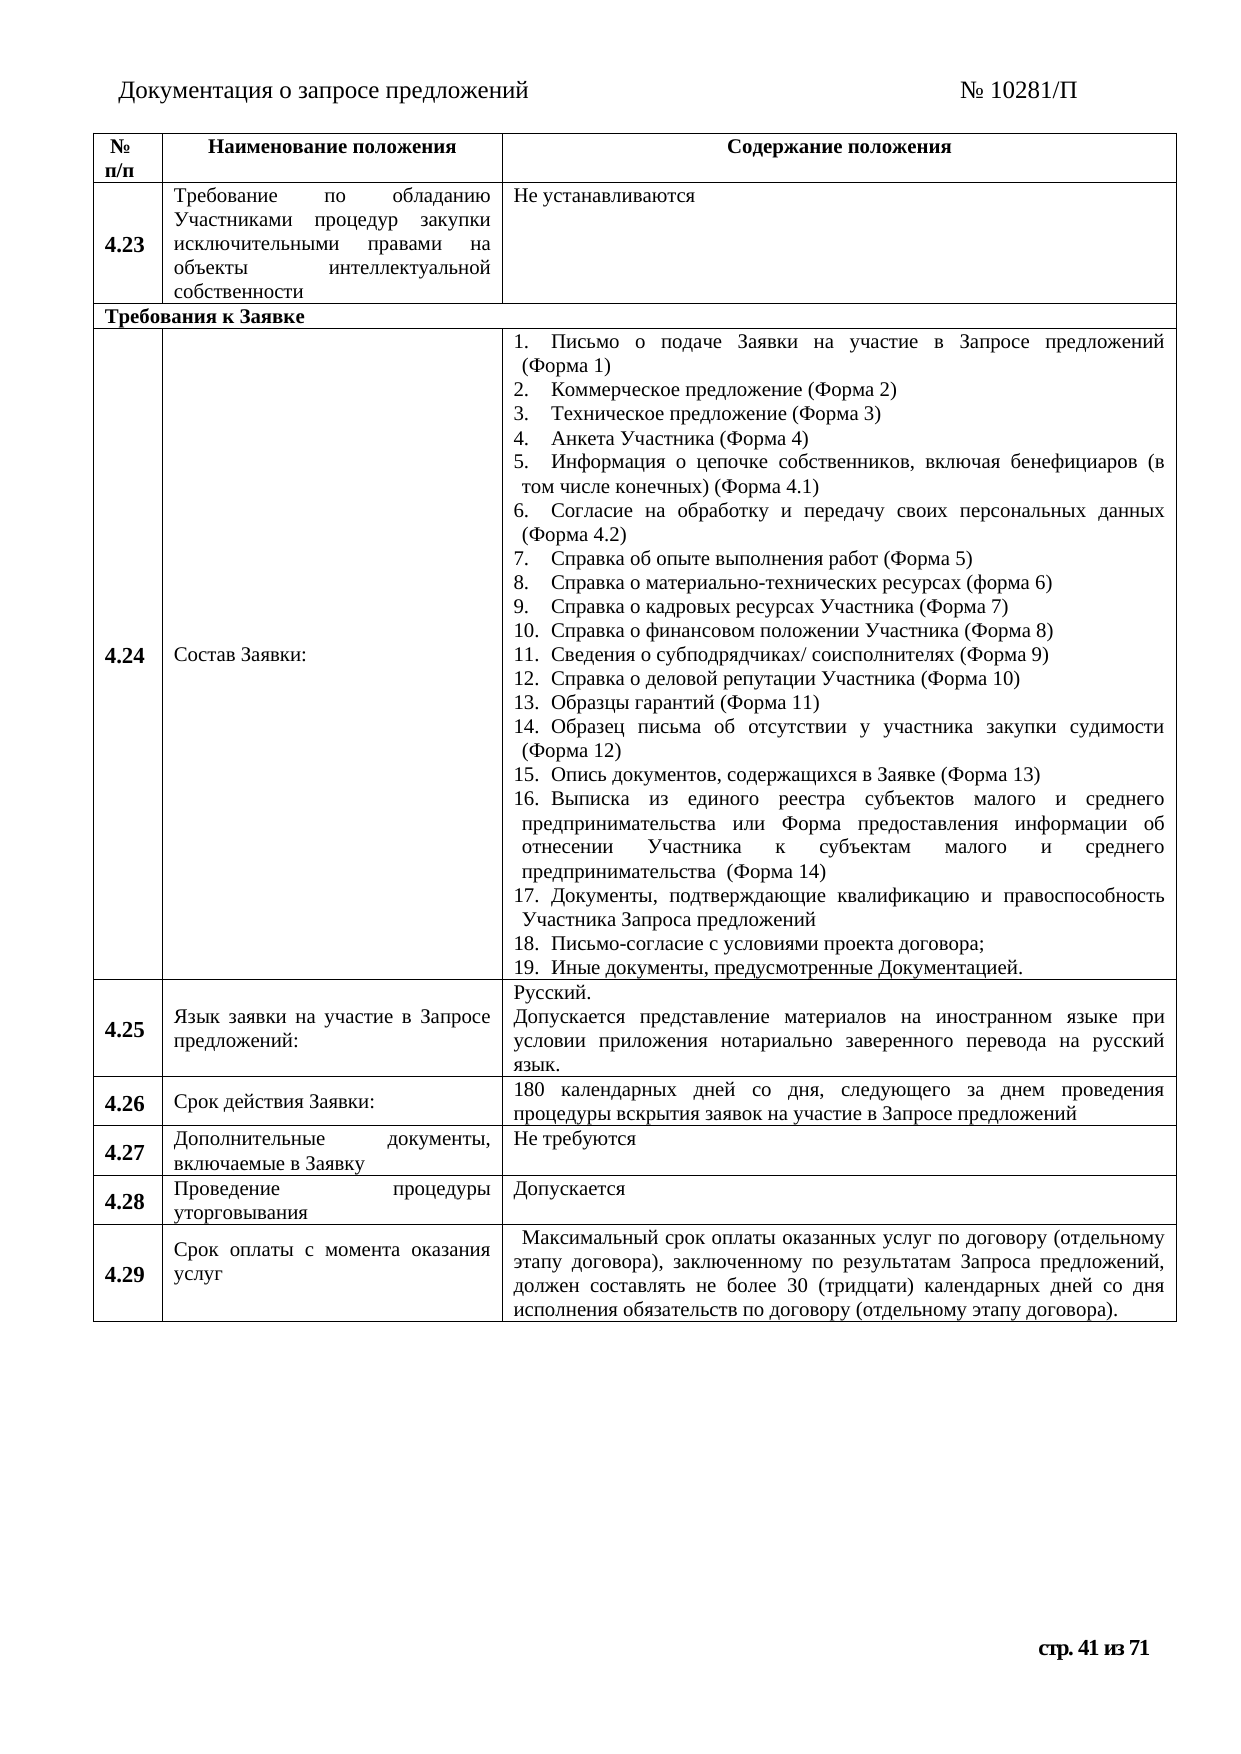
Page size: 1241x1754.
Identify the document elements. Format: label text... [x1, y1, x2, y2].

table_cell 180 календарных дней со дня, следующего за днем проведения процедуры вскрытия заявок на участие в Запросе предложений [503, 1077, 1176, 1125]
table_cell Срок оплаты с момента оказания услуг [163, 1225, 502, 1321]
table_cell Требования к Заявке [94, 304, 1176, 328]
table_cell Дополнительные документы, включаемые в Заявку [163, 1126, 502, 1174]
table_header Наименование положения [163, 134, 502, 182]
table_cell [94, 1126, 162, 1174]
table_cell Максимальный срок оплаты оказанных услуг по договору (отдельному этапу договора), заключенному по результатам Запроса предложений, должен составлять не более 30 (тридцати) календарных дней со дня исполнения обязательств по договору (отдельному этапу договора). [503, 1225, 1176, 1321]
table_cell Русский. Допускается представление материалов на иностранном языке при условии приложения нотариально заверенного перевода на русский язык. [503, 980, 1176, 1076]
table_cell Проведение процедуры уторговывания [163, 1176, 502, 1224]
table_cell Не устанавливаются [503, 183, 1176, 303]
table_cell Допускается [503, 1176, 1176, 1224]
table_cell Срок действия Заявки: [163, 1077, 502, 1125]
table_cell [94, 1176, 162, 1224]
table_cell Состав Заявки: [163, 329, 502, 979]
table_cell Не требуются [503, 1126, 1176, 1174]
table_header Содержание положения [503, 134, 1176, 182]
table_cell Требование по обладанию Участниками процедур закупки исключительными правами на объекты интеллектуальной собственности [163, 183, 502, 303]
table_cell [94, 1077, 162, 1125]
table_cell Письмо о подаче Заявки на участие в Запросе предложений (Форма 1) Коммерческое предложение (Форма 2) Техническое предложение (Форма 3) Анкета Участника (Форма 4) Информация о цепочке собственников, включая бенефициаров (в том числе конечных) (Форма 4.1) Согласие на обработку и передачу своих персональных данных (Форма 4.2) Справка об опыте выполнения работ (Форма 5) Справка о материально-технических ресурсах (форма 6) Справка о кадровых ресурсах Участника (Форма 7) Справка о финансовом положении Участника (Форма 8) Сведения о субподрядчиках/ соисполнителях (Форма 9) Справка о деловой репутации Участника (Форма 10) Образцы гарантий (Форма 11) Образец письма об отсутствии у участника закупки судимости (Форма 12) Опись документов, содержащихся в Заявке (Форма 13) Выписка из единого реестра субъектов малого и среднего предпринимательства или Форма предоставления информации об отнесении Участника к субъектам малого и среднего предпринимательства (Форма 14) Документы, подтверждающие квалификацию и правоспособность Участника Запроса предложений Письмо-согласие с условиями проекта договора; Иные документы, предусмотренные Документацией. [503, 329, 1176, 979]
table_cell [94, 980, 162, 1076]
table_cell Язык заявки на участие в Запросе предложений: [163, 980, 502, 1076]
table_cell [94, 1225, 162, 1321]
table_header № п/п [94, 134, 162, 182]
table_cell [94, 183, 162, 303]
table_cell [94, 329, 162, 979]
